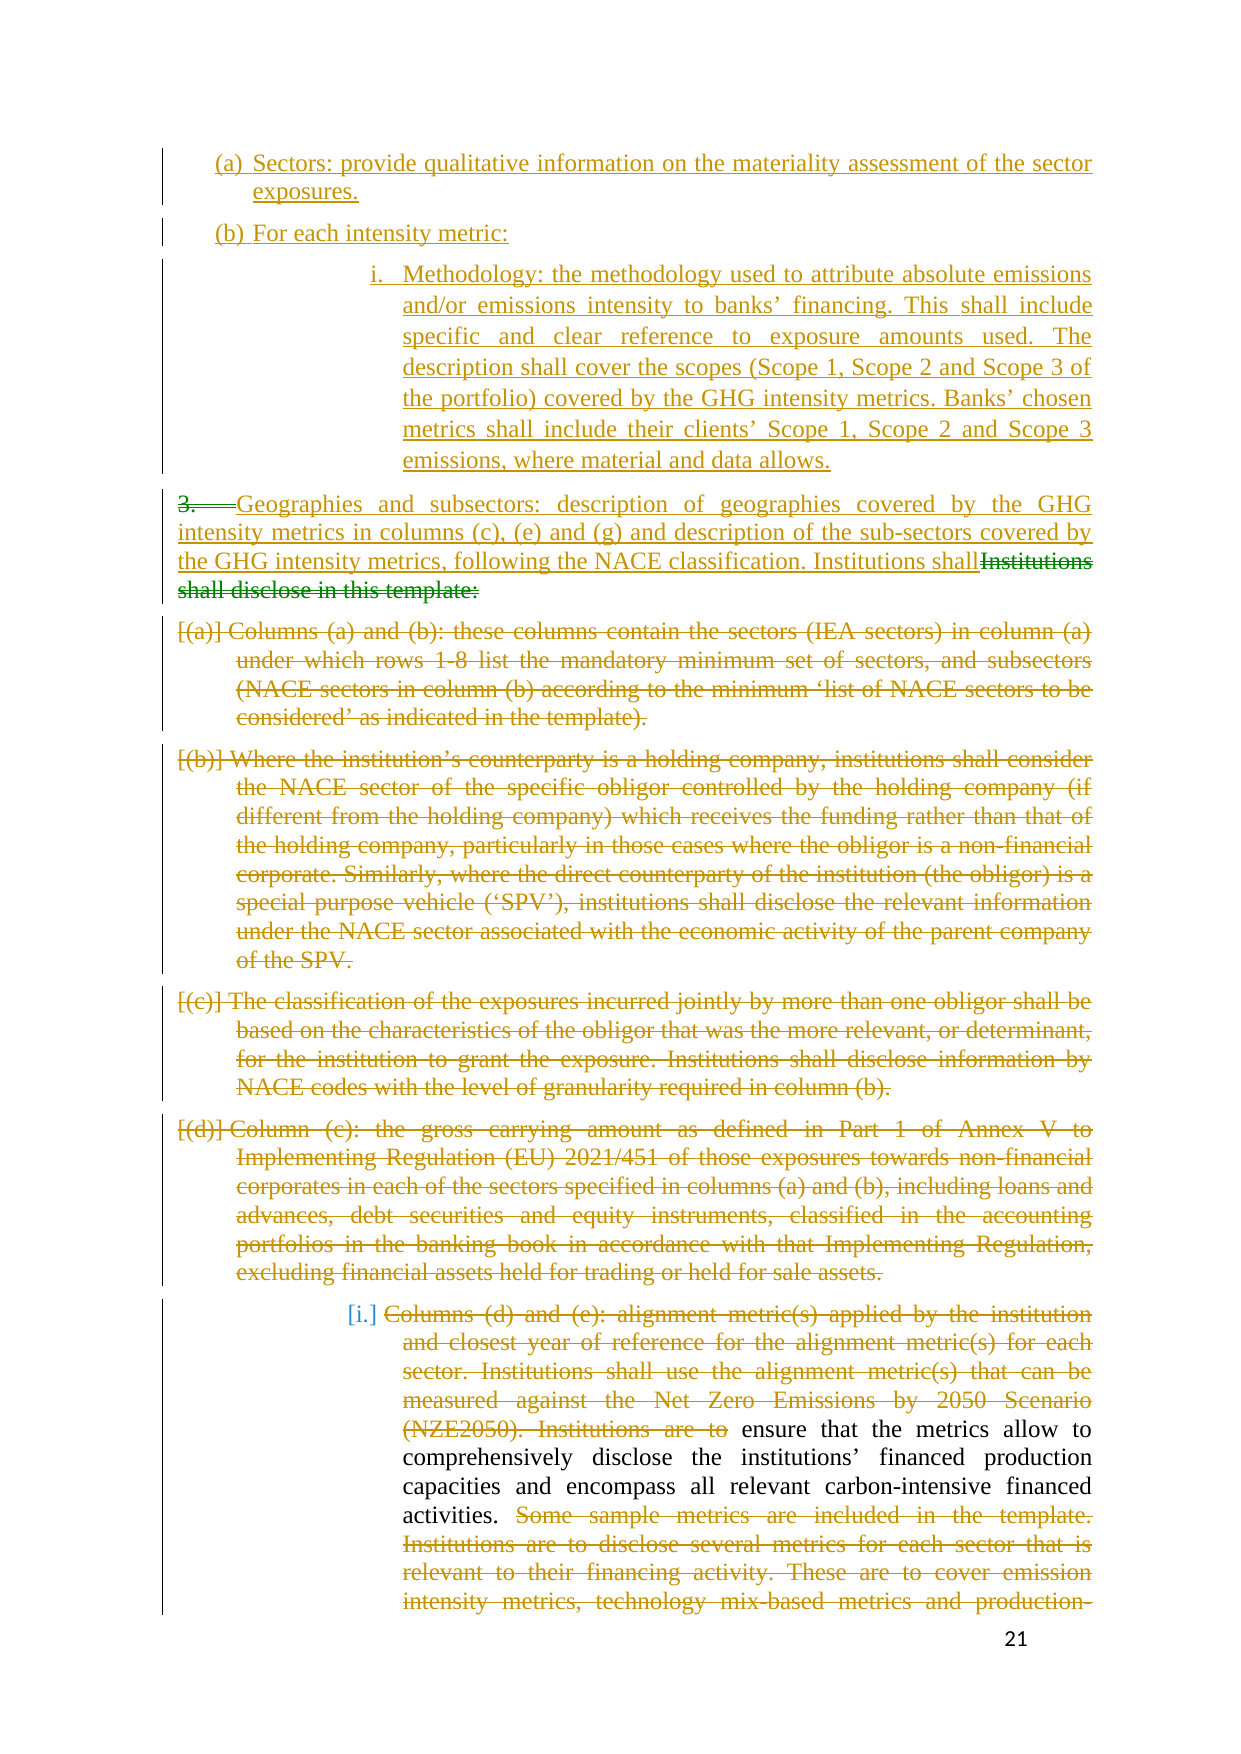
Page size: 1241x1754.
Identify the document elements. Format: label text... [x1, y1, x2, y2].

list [383, 1315, 1092, 1615]
